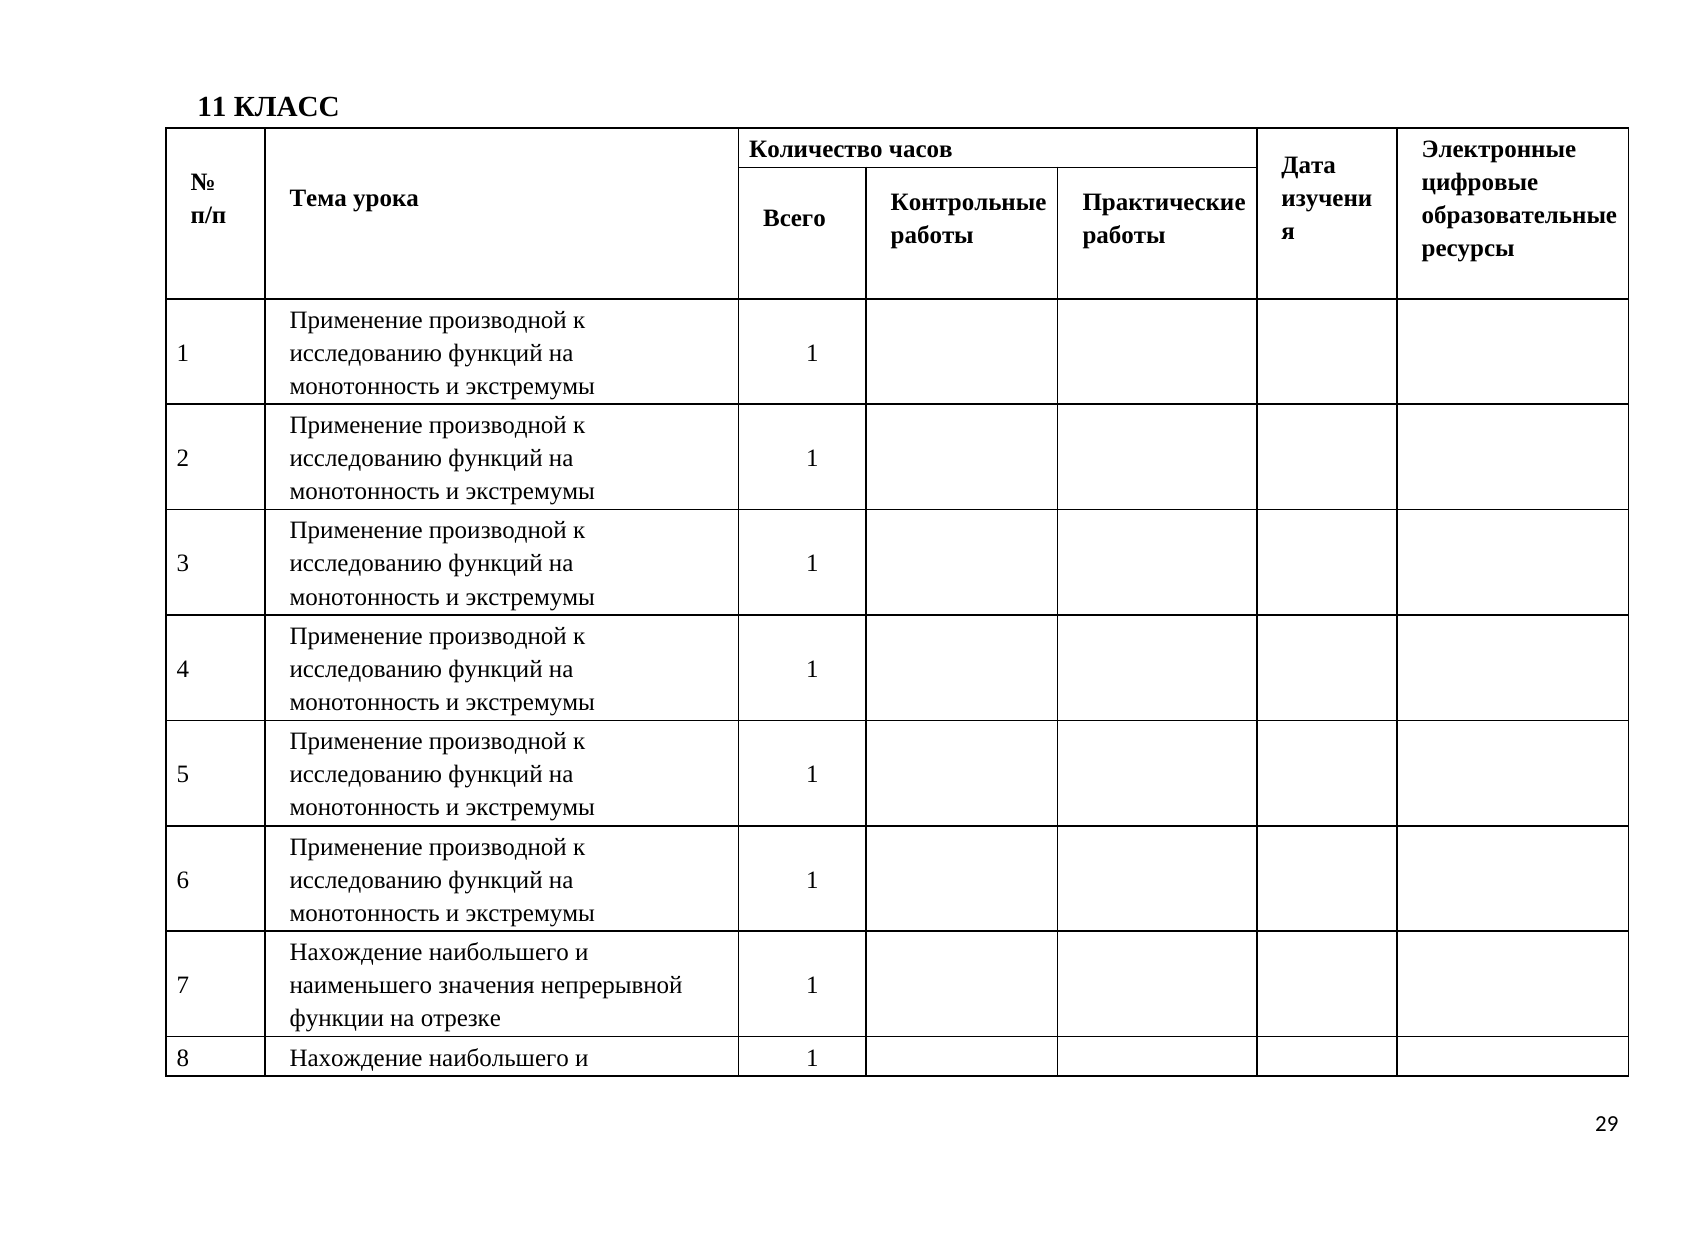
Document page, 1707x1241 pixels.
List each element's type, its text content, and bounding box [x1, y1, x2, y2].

table_cell [1058, 721, 1256, 825]
table_cell [1258, 510, 1396, 614]
table_cell [867, 616, 1057, 719]
table_cell [1398, 1037, 1628, 1075]
table_cell 1 [739, 510, 865, 614]
table_cell [1058, 932, 1256, 1036]
table_cell [1258, 616, 1396, 719]
table_cell 8 [167, 1037, 264, 1075]
table_cell [1258, 300, 1396, 403]
table_cell 1 [739, 300, 865, 403]
table_cell [867, 405, 1057, 509]
table_cell [1058, 300, 1256, 403]
table_cell [1398, 616, 1628, 719]
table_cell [266, 1037, 738, 1075]
table_cell [1398, 721, 1628, 825]
table_cell Применение производной к исследованию функций на монотонность и экстремумы [266, 827, 738, 930]
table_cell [266, 932, 738, 1036]
table_cell [1258, 1037, 1396, 1075]
table_cell [1258, 405, 1396, 509]
table_cell [867, 721, 1057, 825]
table_cell [1058, 827, 1256, 930]
table_header Количество часов [739, 129, 1256, 167]
table_cell 2 [167, 405, 264, 509]
table_cell [1058, 510, 1256, 614]
table_header Электронные цифровые образовательные ресурсы [1398, 129, 1628, 298]
table_cell [867, 510, 1057, 614]
table_cell [1058, 616, 1256, 719]
table_cell 5 [167, 721, 264, 825]
table_cell 1 [739, 932, 865, 1036]
table_cell Всего [739, 168, 865, 298]
table_cell [1398, 300, 1628, 403]
table_cell [1058, 1037, 1256, 1075]
table_cell Контрольные работы [867, 168, 1057, 298]
table_cell [867, 827, 1057, 930]
table_cell [867, 1037, 1057, 1075]
table_cell Применение производной к исследованию функций на монотонность и экстремумы [266, 721, 738, 825]
table_cell 1 [739, 405, 865, 509]
table_cell [1398, 932, 1628, 1036]
table_header № п/п [167, 129, 264, 298]
table_cell 1 [739, 827, 865, 930]
table_cell Применение производной к исследованию функций на монотонность и экстремумы [266, 616, 738, 719]
table_cell 1 [167, 300, 264, 403]
table_cell Применение производной к исследованию функций на монотонность и экстремумы [266, 510, 738, 614]
table_cell 1 [739, 616, 865, 719]
table_cell [1258, 721, 1396, 825]
table_cell [1398, 827, 1628, 930]
table_cell [1258, 827, 1396, 930]
table_header Тема урока [266, 129, 738, 298]
table_cell [867, 932, 1057, 1036]
table_cell 4 [167, 616, 264, 719]
table_cell 1 [739, 721, 865, 825]
table_cell [1398, 405, 1628, 509]
table_cell 3 [167, 510, 264, 614]
table_cell 7 [167, 932, 264, 1036]
table_cell [1398, 510, 1628, 614]
table_cell [1058, 405, 1256, 509]
table_cell Применение производной к исследованию функций на монотонность и экстремумы [266, 300, 738, 403]
table_cell Практические работы [1058, 168, 1256, 298]
text 11 КЛАСС [190, 89, 1618, 122]
table_cell [867, 300, 1057, 403]
table_header Дата изучения [1258, 129, 1396, 298]
table_cell Применение производной к исследованию функций на монотонность и экстремумы [266, 405, 738, 509]
table_cell [1258, 932, 1396, 1036]
table_cell 1 [739, 1037, 865, 1075]
table_cell 6 [167, 827, 264, 930]
